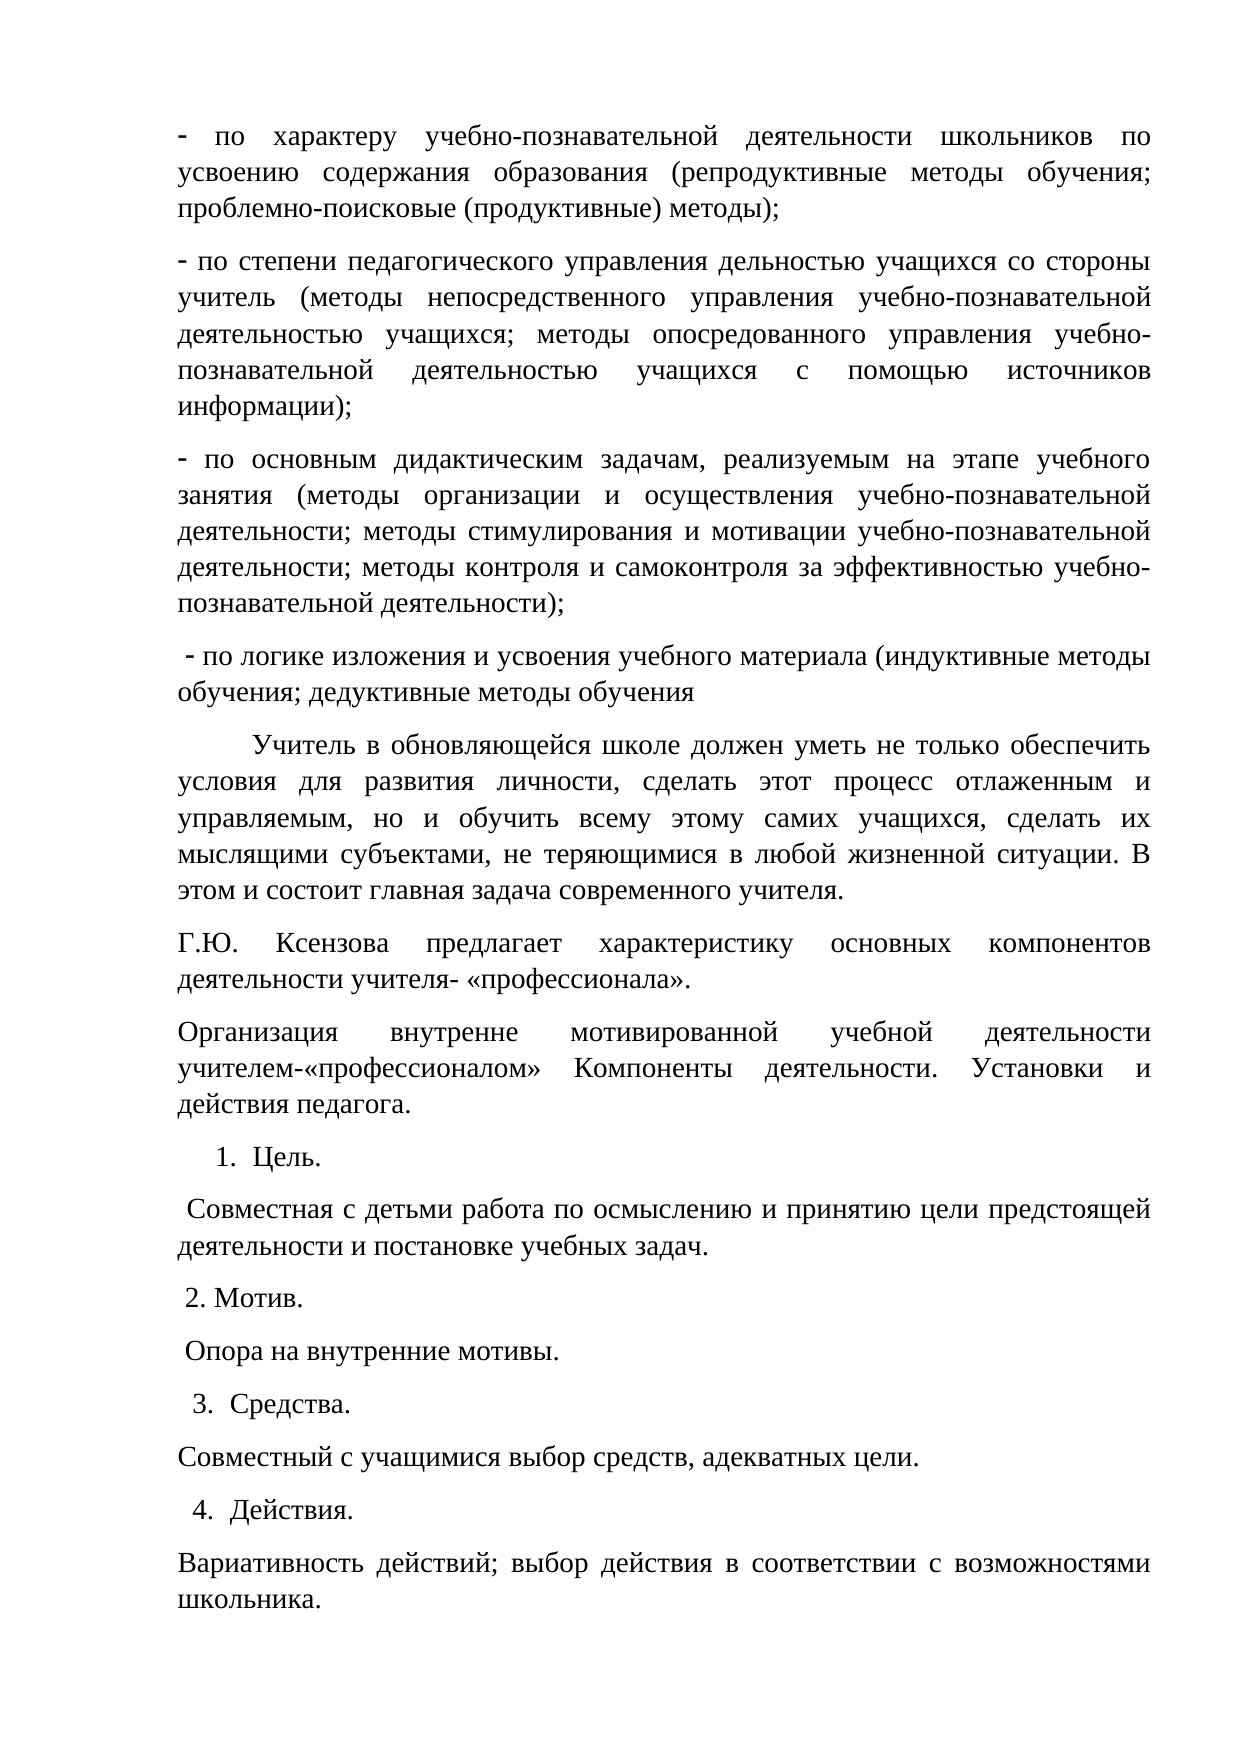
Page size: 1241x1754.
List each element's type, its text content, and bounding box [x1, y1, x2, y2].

text по основным дидактическим задачам, реализуемым на этапе учебного занятия (методы организации и осуществления учебно-познавательной деятельности; методы стимулирования и мотивации учебно-познавательной деятельности; методы контроля и самоконтроля за эффективностью учебно-познавательной деятельности); [177, 441, 1152, 619]
text по степени педагогического управления дельностью учащихся со стороны учитель (методы непосредственного управления учебно-познавательной деятельностью учащихся; методы опосредованного управления учебно-познавательной деятельностью учащихся с помощью источников информации); [177, 243, 1152, 422]
text Учитель в обновляющейся школе должен уметь не только обеспечить условия для развития личности, сделать этот процесс отлаженным и управляемым, но и обучить всему этому самих учащихся, сделать их мыслящими субъектами, не теряющимися в любой жизненной ситуации. В этом и состоит главная задача современного учителя. [177, 727, 1152, 906]
text Совместная с детьми работа по осмыслению и принятию цели предстоящей деятельности и постановке учебных задач. [177, 1192, 1152, 1261]
text по характеру учебно-познавательной деятельности школьников по усвоению содержания образования (репродуктивные методы обучения; проблемно-поисковые (продуктивные) методы); [177, 118, 1152, 224]
text Вариативность действий; выбор действия в соответствии с возможностями школьника. [177, 1545, 1152, 1614]
text 2. Мотив. [177, 1281, 1152, 1314]
text по логике изложения и усвоения учебного материала (индуктивные методы обучения; дедуктивные методы обучения [177, 638, 1152, 708]
text Г.Ю. Ксензова предлагает характеристику основных компонентов деятельности учителя- «профессионала». [177, 925, 1152, 994]
list Средства. [192, 1386, 1152, 1420]
text Организация внутренне мотивированной учебной деятельности учителем-«профессионалом» Компоненты деятельности. Установки и действия педагога. [177, 1014, 1152, 1119]
text Совместный с учащимися выбор средств, адекватных цели. [177, 1439, 1152, 1473]
list Действия. [192, 1492, 1152, 1525]
list Цель. [215, 1139, 1152, 1172]
text Опора на внутренние мотивы. [177, 1333, 1152, 1367]
